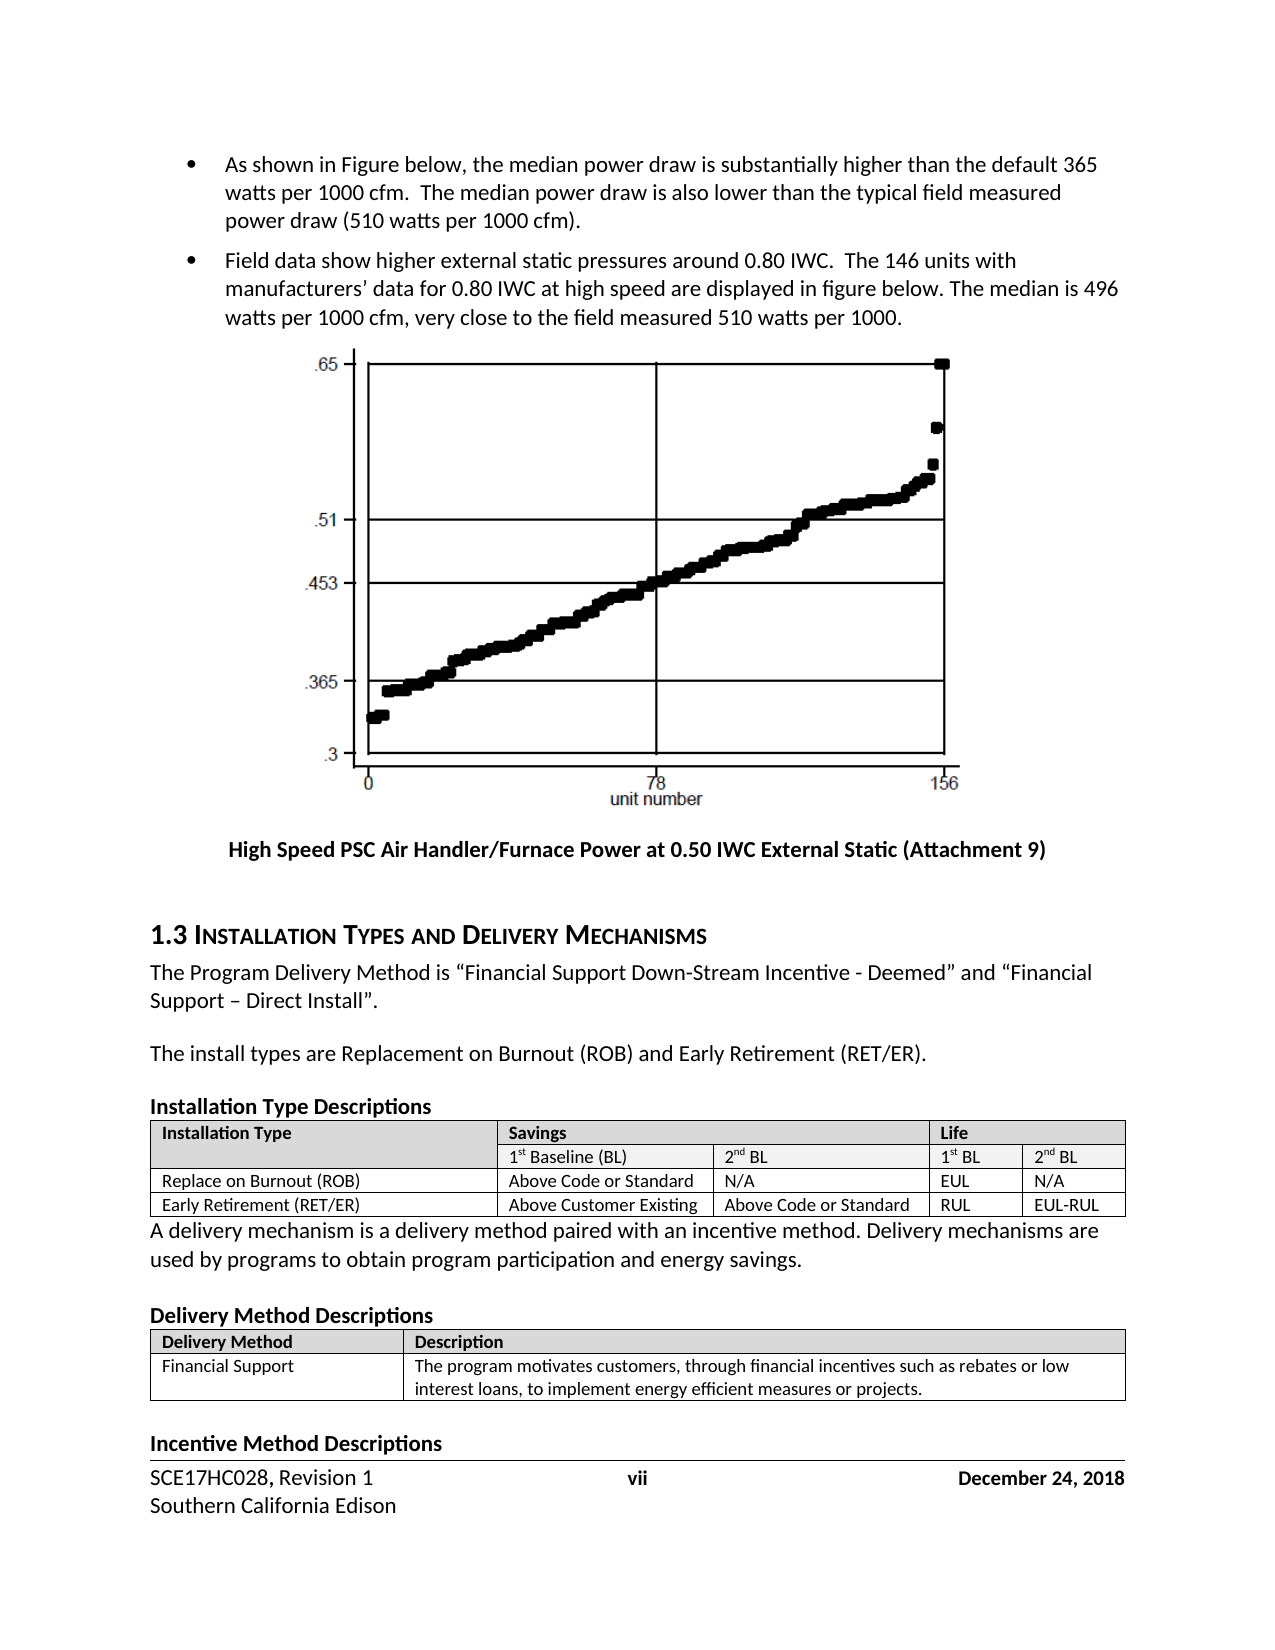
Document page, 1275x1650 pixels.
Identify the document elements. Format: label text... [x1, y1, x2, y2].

table_cell 1st BL [930, 1145, 1022, 1168]
table_header Description [404, 1330, 1125, 1353]
list As shown in Figure below, the median power draw is substantially higher than the default 365 watts per 1000 cfm. The median power draw is also lower than the typical field measured power draw (510 watts per 1000 cfm). [187, 150, 1125, 234]
text Delivery Method Descriptions [150, 1301, 1125, 1329]
table_cell RUL [930, 1193, 1022, 1216]
table_header Life [930, 1121, 1125, 1144]
table_cell 2nd BL [1023, 1145, 1125, 1168]
table_header Installation Type [151, 1121, 497, 1168]
text High Speed PSC Air Handler/Furnace Power at 0.50 IWC External Static (Attachment 9) [150, 835, 1125, 863]
table_cell EUL [930, 1169, 1022, 1192]
table_cell Above Customer Existing [498, 1193, 713, 1216]
table_header Delivery Method [151, 1330, 403, 1353]
picture [294, 343, 981, 823]
text The Program Delivery Method is “Financial Support Down-Stream Incentive - Deemed” and “Financial Support – Direct Install”. [150, 958, 1125, 1014]
table_cell 2nd BL [714, 1145, 929, 1168]
table_cell Above Code or Standard [714, 1193, 929, 1216]
table_cell Above Code or Standard [498, 1169, 713, 1192]
table_cell Financial Support [151, 1354, 403, 1399]
table_cell Replace on Burnout (ROB) [151, 1169, 497, 1192]
text The install types are Replacement on Burnout (ROB) and Early Retirement (RET/ER). [150, 1039, 1125, 1067]
table_cell 1st Baseline (BL) [498, 1145, 713, 1168]
text A delivery mechanism is a delivery method paired with an incentive method. Delivery mechanisms are used by programs to obtain program participation and energy savings. [150, 1217, 1125, 1273]
list Field data show higher external static pressures around 0.80 IWC. The 146 units with manufacturers’ data for 0.80 IWC at high speed are displayed in figure below. The median is 496 watts per 1000 cfm, very close to the field measured 510 watts per 1000. [187, 247, 1125, 331]
subtitle 1.3 Installation Types and Delivery Mechanisms [150, 916, 1125, 951]
table_header Savings [498, 1121, 929, 1144]
table_cell EUL-RUL [1023, 1193, 1125, 1216]
table_cell The program motivates customers, through financial incentives such as rebates or low interest loans, to implement energy efficient measures or projects. [404, 1354, 1125, 1399]
table_cell Early Retirement (RET/ER) [151, 1193, 497, 1216]
text Incentive Method Descriptions [150, 1429, 1125, 1457]
text Installation Type Descriptions [150, 1092, 1125, 1120]
table_cell N/A [714, 1169, 929, 1192]
table_cell N/A [1023, 1169, 1125, 1192]
